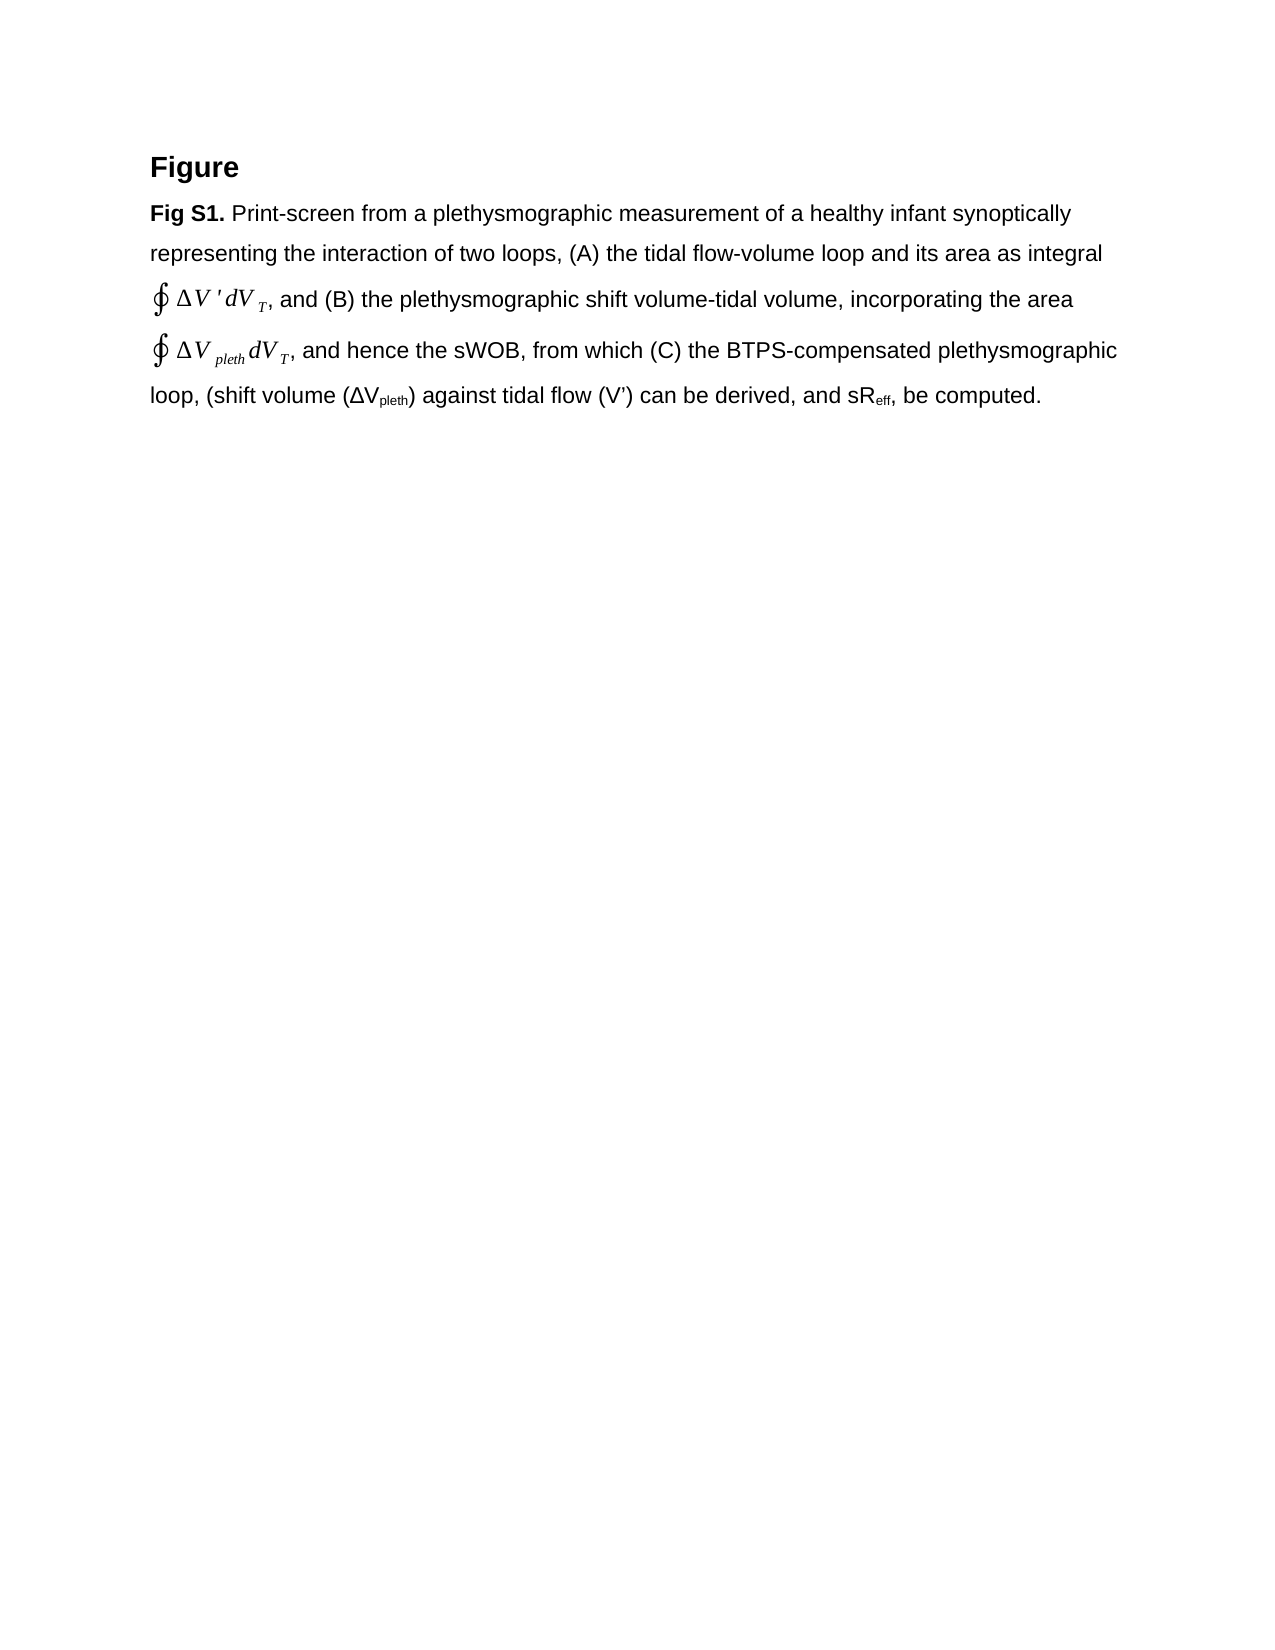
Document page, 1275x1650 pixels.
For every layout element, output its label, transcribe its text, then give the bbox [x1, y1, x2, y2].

text Fig S1. Print-screen from a plethysmographic measurement of a healthy infant synoptically representing the interaction of two loops, (A) the tidal flow-volume loop and its area as integral , and (B) the plethysmographic shift volume-tidal volume, incorporating the area , and hence the sWOB, from which (C) the BTPS-compensated plethysmographic loop, (shift volume (∆Vpleth) against tidal flow (V’) can be derived, and sReff, be computed. [150, 200, 1125, 409]
text Figure [150, 150, 1125, 183]
